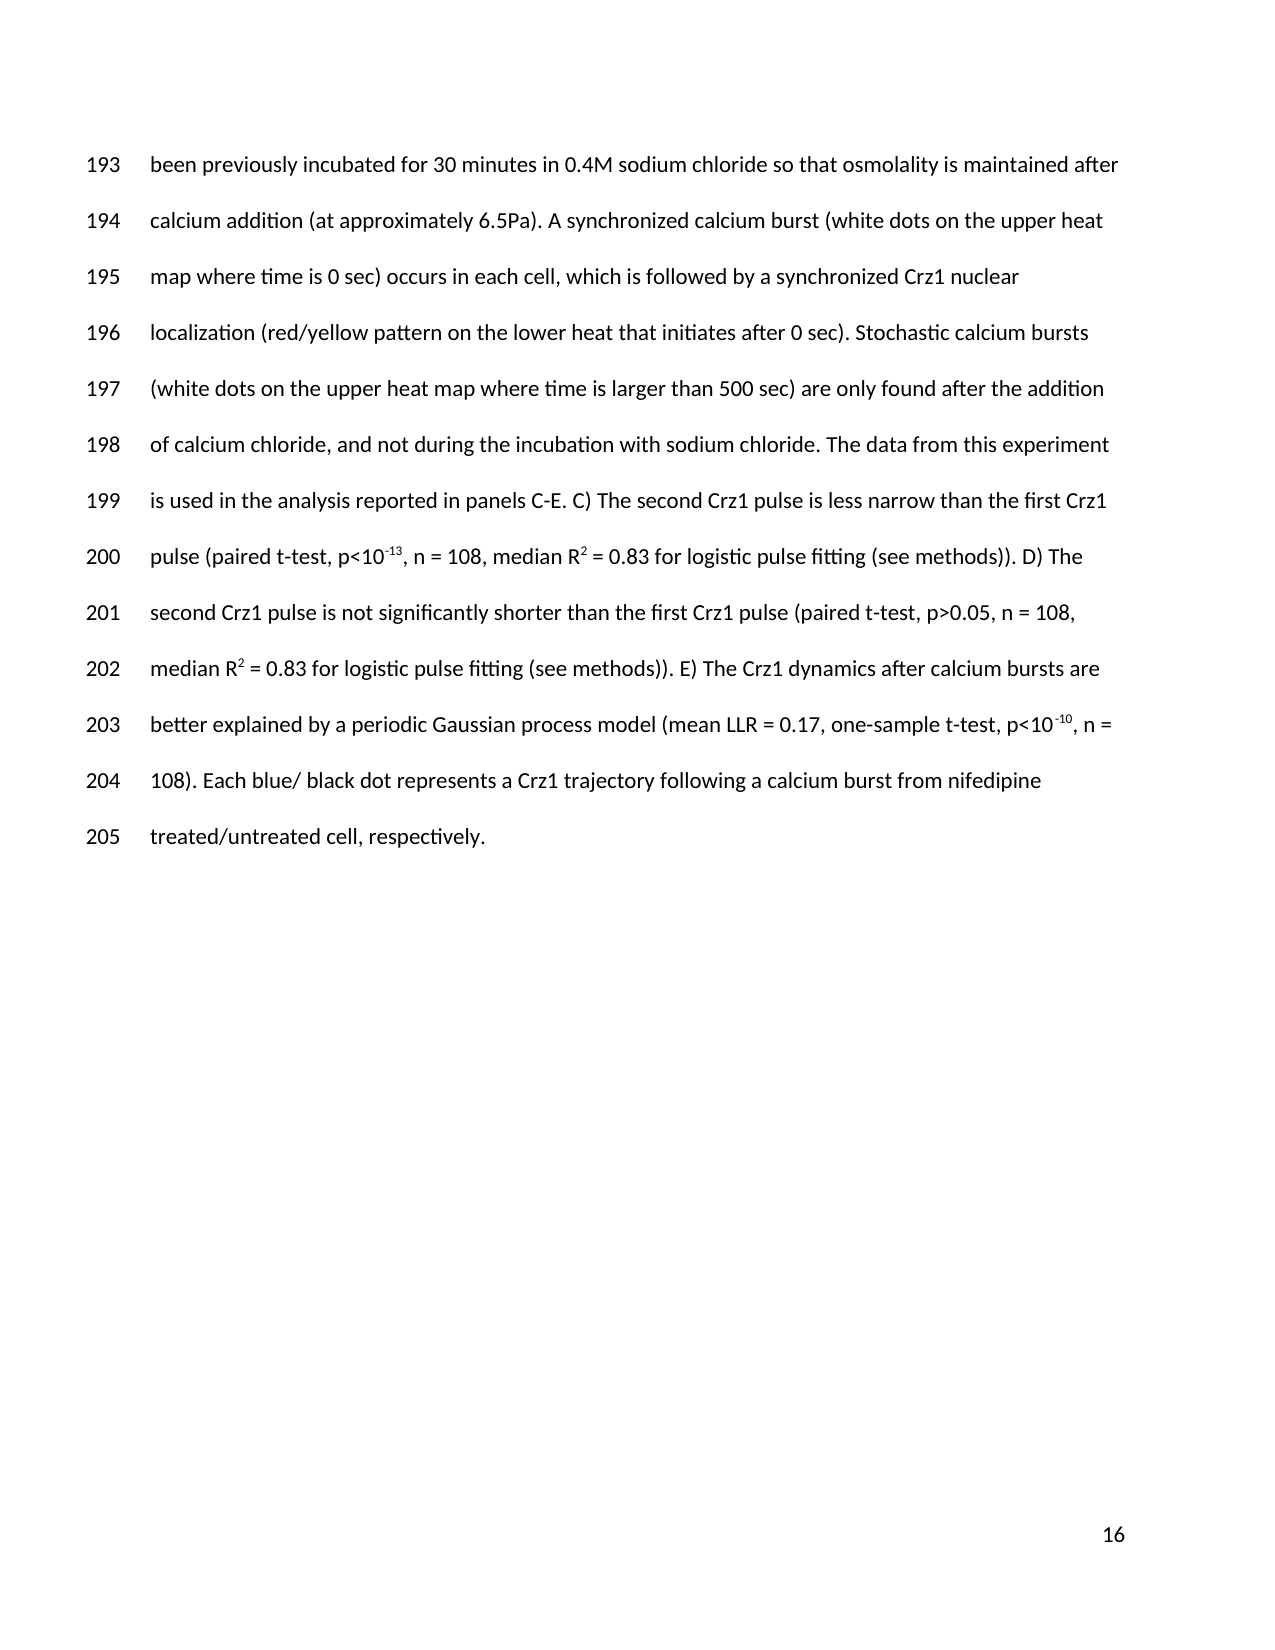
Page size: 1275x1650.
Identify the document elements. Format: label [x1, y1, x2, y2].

text [150, 150, 1125, 851]
